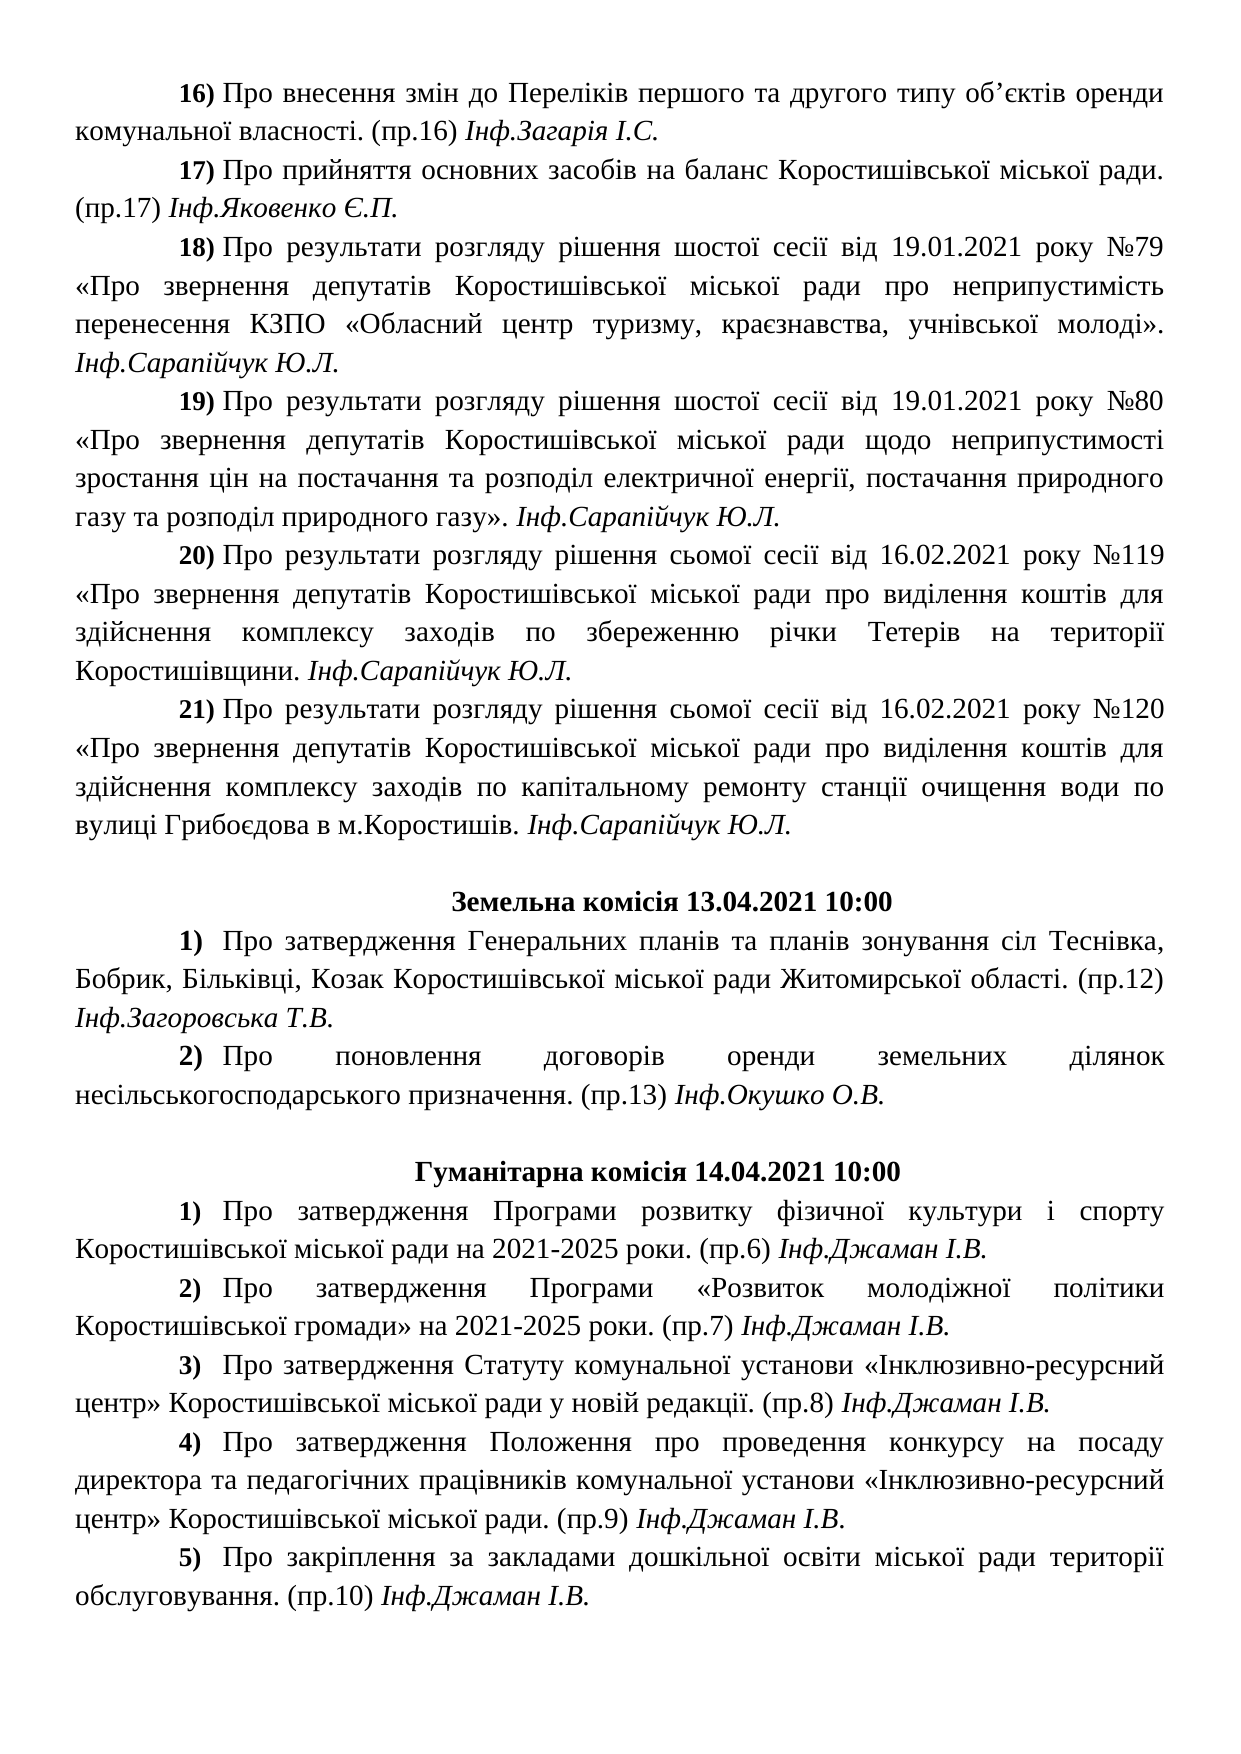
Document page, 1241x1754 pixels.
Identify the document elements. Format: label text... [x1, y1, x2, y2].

list Про результати розгляду рішення шостої сесії від 19.01.2021 року №80 «Про звернення депутатів Коростишівської міської ради щодо неприпустимості зростання цін на постачання та розподіл електричної енергії, постачання природного газу та розподіл природного газу». Інф.Сарапійчук Ю.Л. [75, 383, 1165, 532]
list Про результати розгляду рішення сьомої сесії від 16.02.2021 року №120 «Про звернення депутатів Коростишівської міської ради про виділення коштів для здійснення комплексу заходів по капітальному ремонту станції очищення води по вулиці Грибоєдова в м.Коростишів. Інф.Сарапійчук Ю.Л. [75, 692, 1165, 841]
list Про затвердження Статуту комунальної установи «Інклюзивно-ресурсний центр» Коростишівської міської ради у новій редакції. (пр.8) Інф.Джаман І.В. [75, 1347, 1165, 1419]
list Про затвердження Програми «Розвиток молодіжної політики Коростишівської громади» на 2021-2025 роки. (пр.7) Інф.Джаман І.В. [75, 1270, 1165, 1342]
list Про результати розгляду рішення шостої сесії від 19.01.2021 року №79 «Про звернення депутатів Коростишівської міської ради про неприпустимість перенесення КЗПО «Обласний центр туризму, краєзнавства, учнівської молоді». Інф.Сарапійчук Ю.Л. [75, 229, 1165, 378]
list Земельна комісія 13.04.2021 10:00 [75, 884, 1165, 918]
list Про закріплення за закладами дошкільної освіти міської ради території обслуговування. (пр.10) Інф.Джаман І.В. [75, 1539, 1165, 1612]
list Гуманітарна комісія 14.04.2021 10:00 [150, 1154, 1165, 1188]
list Про прийняття основних засобів на баланс Коростишівської міської ради. (пр.17) Інф.Яковенко Є.П. [75, 152, 1165, 224]
list Про результати розгляду рішення сьомої сесії від 16.02.2021 року №119 «Про звернення депутатів Коростишівської міської ради про виділення коштів для здійснення комплексу заходів по збереженню річки Тетерів на території Коростишівщини. Інф.Сарапійчук Ю.Л. [75, 537, 1165, 687]
list Про затвердження Генеральних планів та планів зонування сіл Теснівка, Бобрик, Більківці, Козак Коростишівської міської ради Житомирської області. (пр.12) Інф.Загоровська Т.В. [75, 923, 1165, 1033]
list Про затвердження Положення про проведення конкурсу на посаду директора та педагогічних працівників комунальної установи «Інклюзивно-ресурсний центр» Коростишівської міської ради. (пр.9) Інф.Джаман І.В. [75, 1424, 1165, 1534]
list Про затвердження Програми розвитку фізичної культури і спорту Коростишівської міської ради на 2021-2025 роки. (пр.6) Інф.Джаман І.В. [75, 1193, 1165, 1265]
list Про поновлення договорів оренди земельних ділянок несільськогосподарського призначення. (пр.13) Інф.Окушко О.В. [75, 1038, 1165, 1111]
list Про внесення змін до Переліків першого та другого типу об’єктів оренди комунальної власності. (пр.16) Інф.Загарія І.С. [75, 75, 1165, 147]
